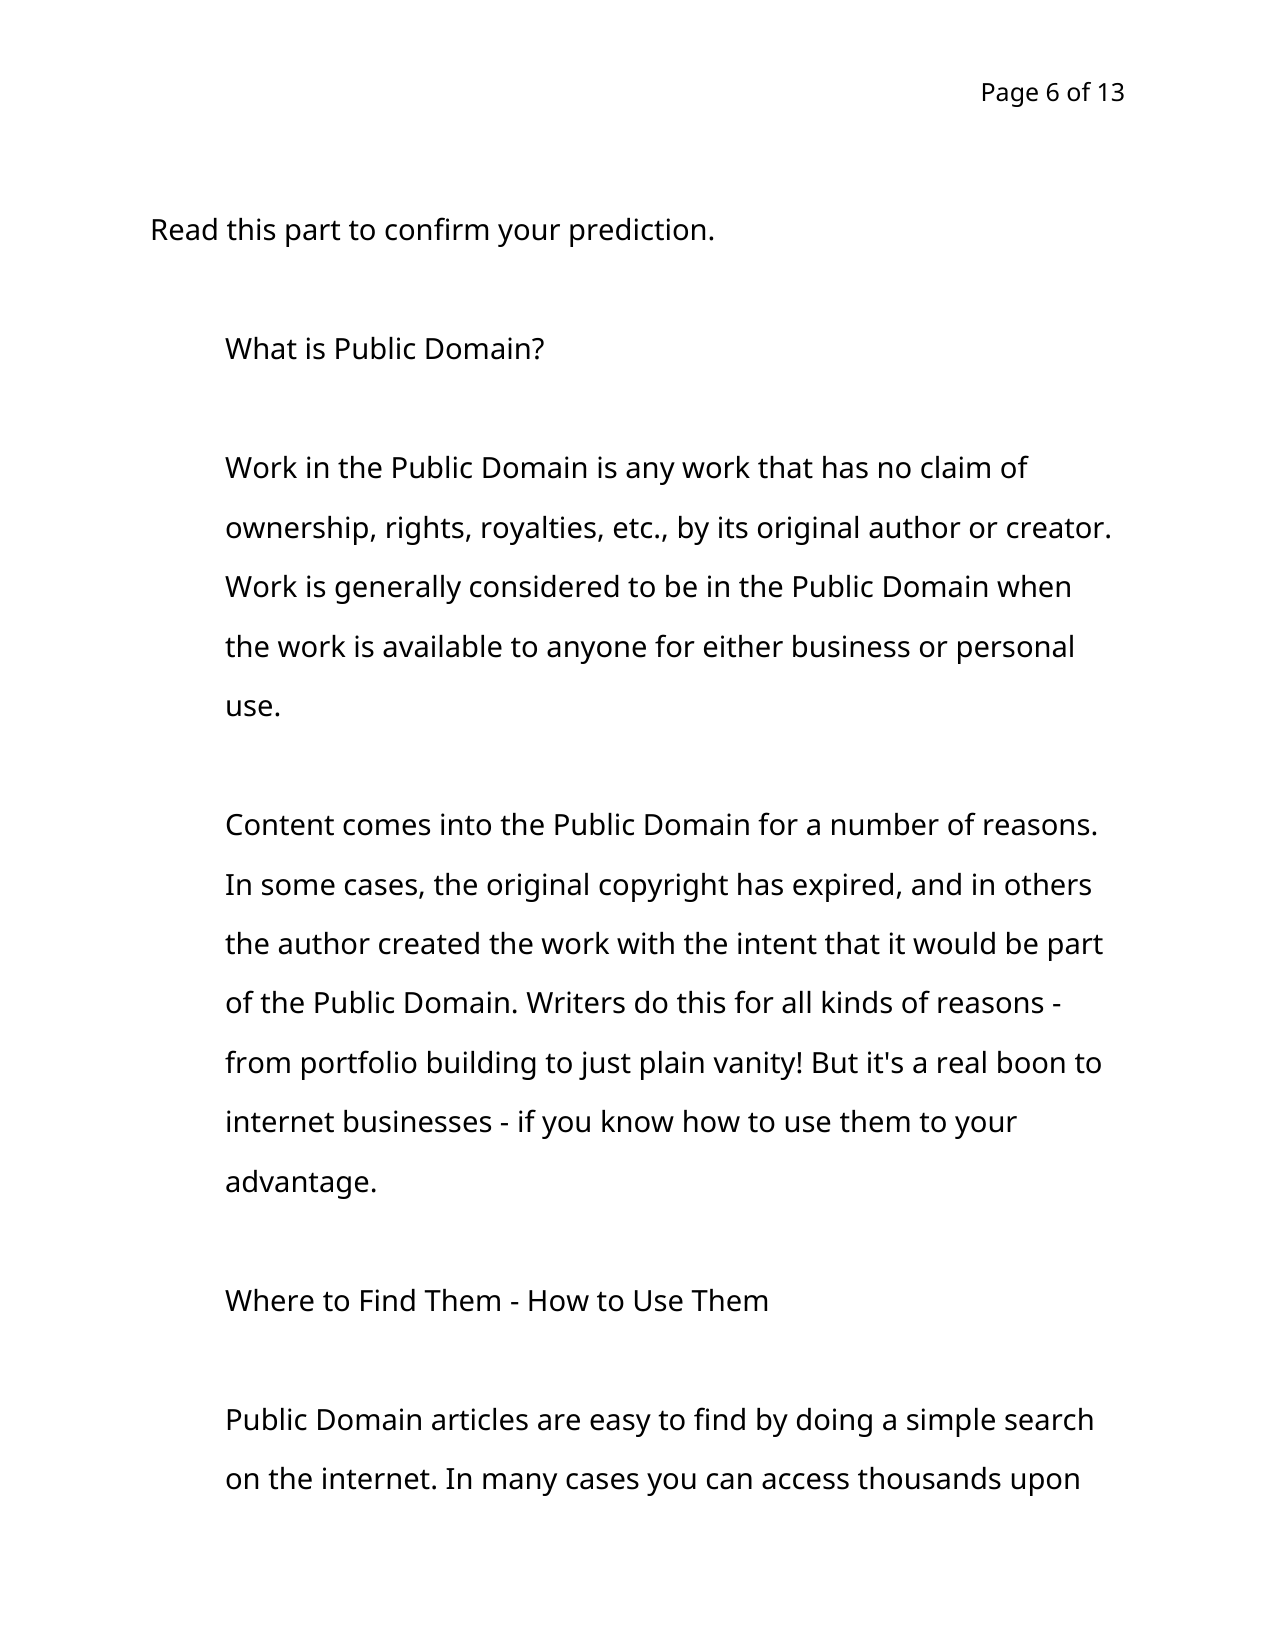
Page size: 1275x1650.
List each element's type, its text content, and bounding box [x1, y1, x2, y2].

text What is Public Domain? [225, 328, 1125, 368]
text Where to Find Them - How to Use Them [225, 1280, 1125, 1320]
text Content comes into the Public Domain for a number of reasons. In some cases, the original copyright has expired, and in others the author created the work with the intent that it would be part of the Public Domain. Writers do this for all kinds of reasons - from portfolio building to just plain vanity! But it's a real boon to internet businesses - if you know how to use them to your advantage. [225, 804, 1125, 1201]
text Work in the Public Domain is any work that has no claim of ownership, rights, royalties, etc., by its original author or creator. Work is generally considered to be in the Public Domain when the work is available to anyone for either business or personal use. [225, 447, 1125, 725]
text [225, 1399, 1125, 1498]
text Read this part to confirm your prediction. [150, 209, 1125, 249]
